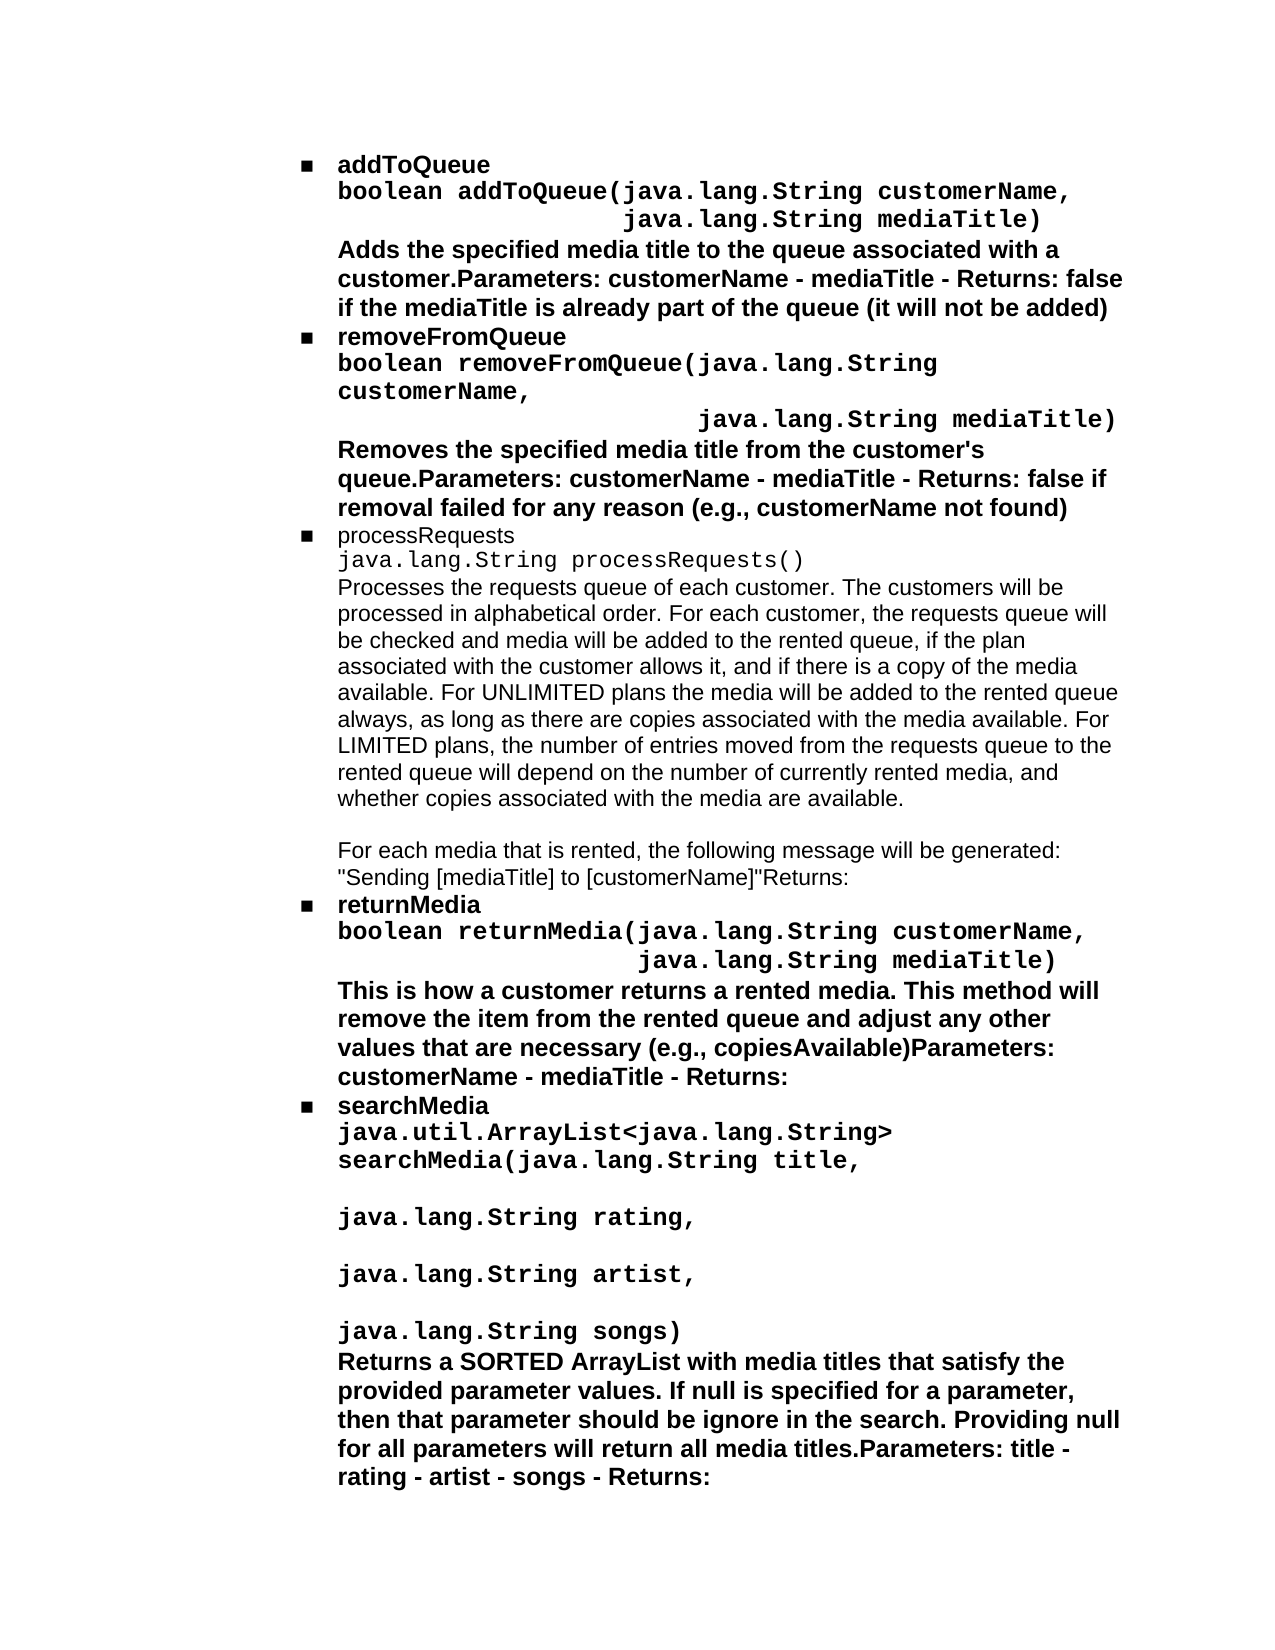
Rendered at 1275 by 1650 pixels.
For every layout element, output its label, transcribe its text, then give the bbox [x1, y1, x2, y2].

list processRequests java.lang.String processRequests() Processes the requests queue of each customer. The customers will be processed in alphabetical order. For each customer, the requests queue will be checked and media will be added to the rented queue, if the plan associated with the customer allows it, and if there is a copy of the media available. For UNLIMITED plans the media will be added to the rented queue always, as long as there are copies associated with the media available. For LIMITED plans, the number of entries moved from the requests queue to the rented queue will depend on the number of currently rented media, and whether copies associated with the media are available. For each media that is rented, the following message will be generated: "Sending [mediaTitle] to [customerName]"Returns: [300, 522, 1125, 890]
subtitle removeFromQueue boolean removeFromQueue(java.lang.String customerName, java.lang.String mediaTitle) Removes the specified media title from the customer's queue.Parameters: customerName - mediaTitle - Returns: false if removal failed for any reason (e.g., customerName not found) [300, 322, 1125, 522]
subtitle searchMedia java.util.ArrayList<java.lang.String> searchMedia(java.lang.String title, java.lang.String rating, java.lang.String artist, java.lang.String songs) Returns a SORTED ArrayList with media titles that satisfy the provided parameter values. If null is specified for a parameter, then that parameter should be ignore in the search. Providing null for all parameters will return all media titles.Parameters: title - rating - artist - songs - Returns: [300, 1091, 1125, 1491]
subtitle addToQueue boolean addToQueue(java.lang.String customerName, java.lang.String mediaTitle) Adds the specified media title to the queue associated with a customer.Parameters: customerName - mediaTitle - Returns: false if the mediaTitle is already part of the queue (it will not be added) [300, 150, 1125, 322]
subtitle returnMedia boolean returnMedia(java.lang.String customerName, java.lang.String mediaTitle) This is how a customer returns a rented media. This method will remove the item from the rented queue and adjust any other values that are necessary (e.g., copiesAvailable)Parameters: customerName - mediaTitle - Returns: [300, 890, 1125, 1091]
